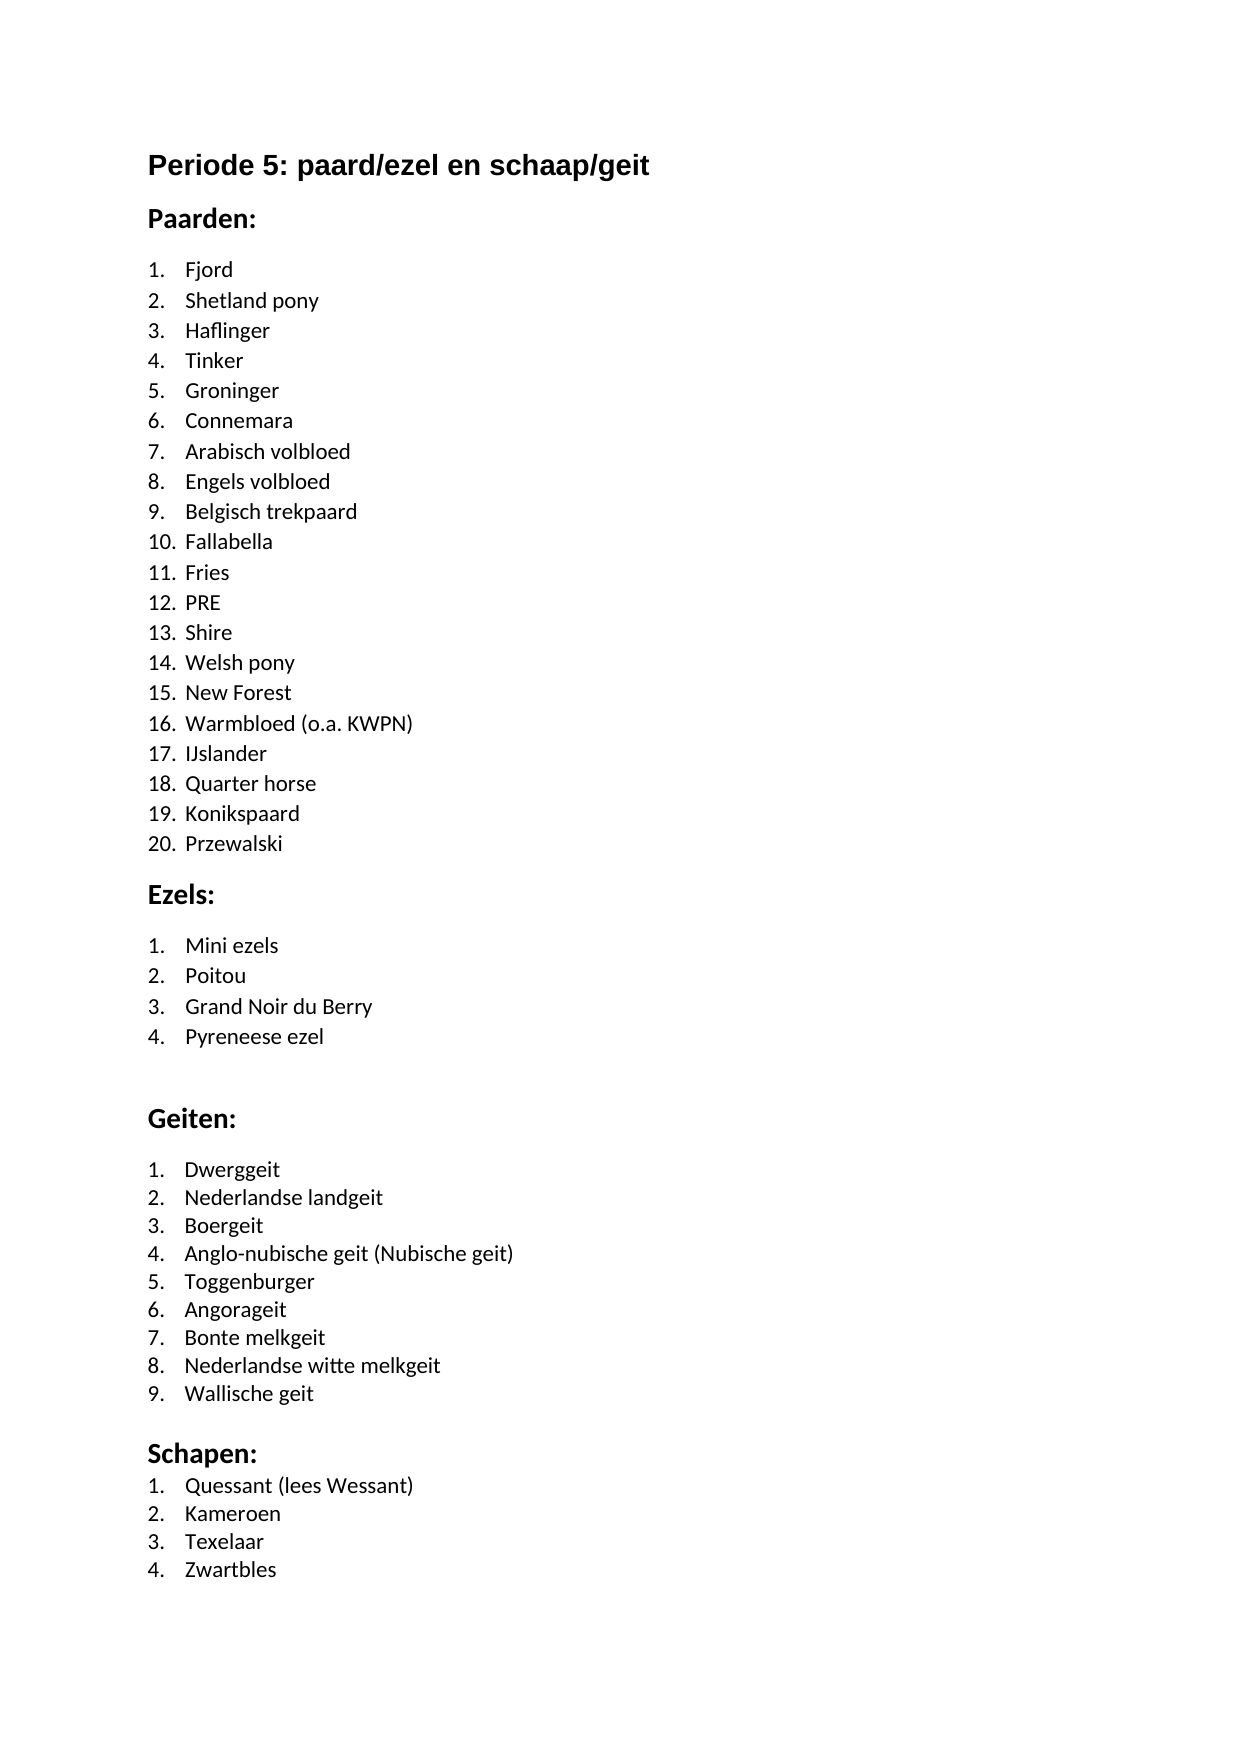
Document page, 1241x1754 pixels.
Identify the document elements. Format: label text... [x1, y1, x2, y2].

list Przewalski [148, 829, 1093, 857]
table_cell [140, 1471, 1056, 1583]
list Shetland pony [148, 286, 1093, 314]
list Konikspaard [148, 799, 1093, 827]
list New Forest [148, 678, 1093, 706]
text Ezels: [148, 876, 1093, 912]
list Mini ezels [148, 931, 1093, 959]
list Arabisch volbloed [148, 437, 1093, 465]
list IJslander [148, 739, 1093, 767]
list Belgisch trekpaard [148, 497, 1093, 525]
list Shire [148, 618, 1093, 646]
list Engels volbloed [148, 467, 1093, 495]
list Haflinger [148, 316, 1093, 344]
list Tinker [148, 346, 1093, 374]
text Periode 5: paard/ezel en schaap/geit [148, 148, 1093, 181]
list Fjord [148, 256, 1093, 283]
list Fries [148, 558, 1093, 586]
text Paarden: [148, 200, 1093, 236]
list Connemara [148, 407, 1093, 434]
text Geiten: [148, 1069, 1093, 1135]
list Welsh pony [148, 648, 1093, 676]
table_header Dwerggeit Nederlandse landgeit Boergeit Anglo-nubische geit (Nubische geit) Toggenburger Angorageit Bonte melkgeit Nederlandse witte melkgeit Wallische geit Schapen: [140, 1155, 1056, 1471]
list Groninger [148, 376, 1093, 404]
list Pyreneese ezel [148, 1022, 1093, 1050]
list Poitou [148, 962, 1093, 990]
list Quarter horse [148, 769, 1093, 797]
list Grand Noir du Berry [148, 992, 1093, 1020]
list Warmbloed (o.a. KWPN) [148, 709, 1093, 737]
list PRE [148, 588, 1093, 616]
list Fallabella [148, 527, 1093, 555]
